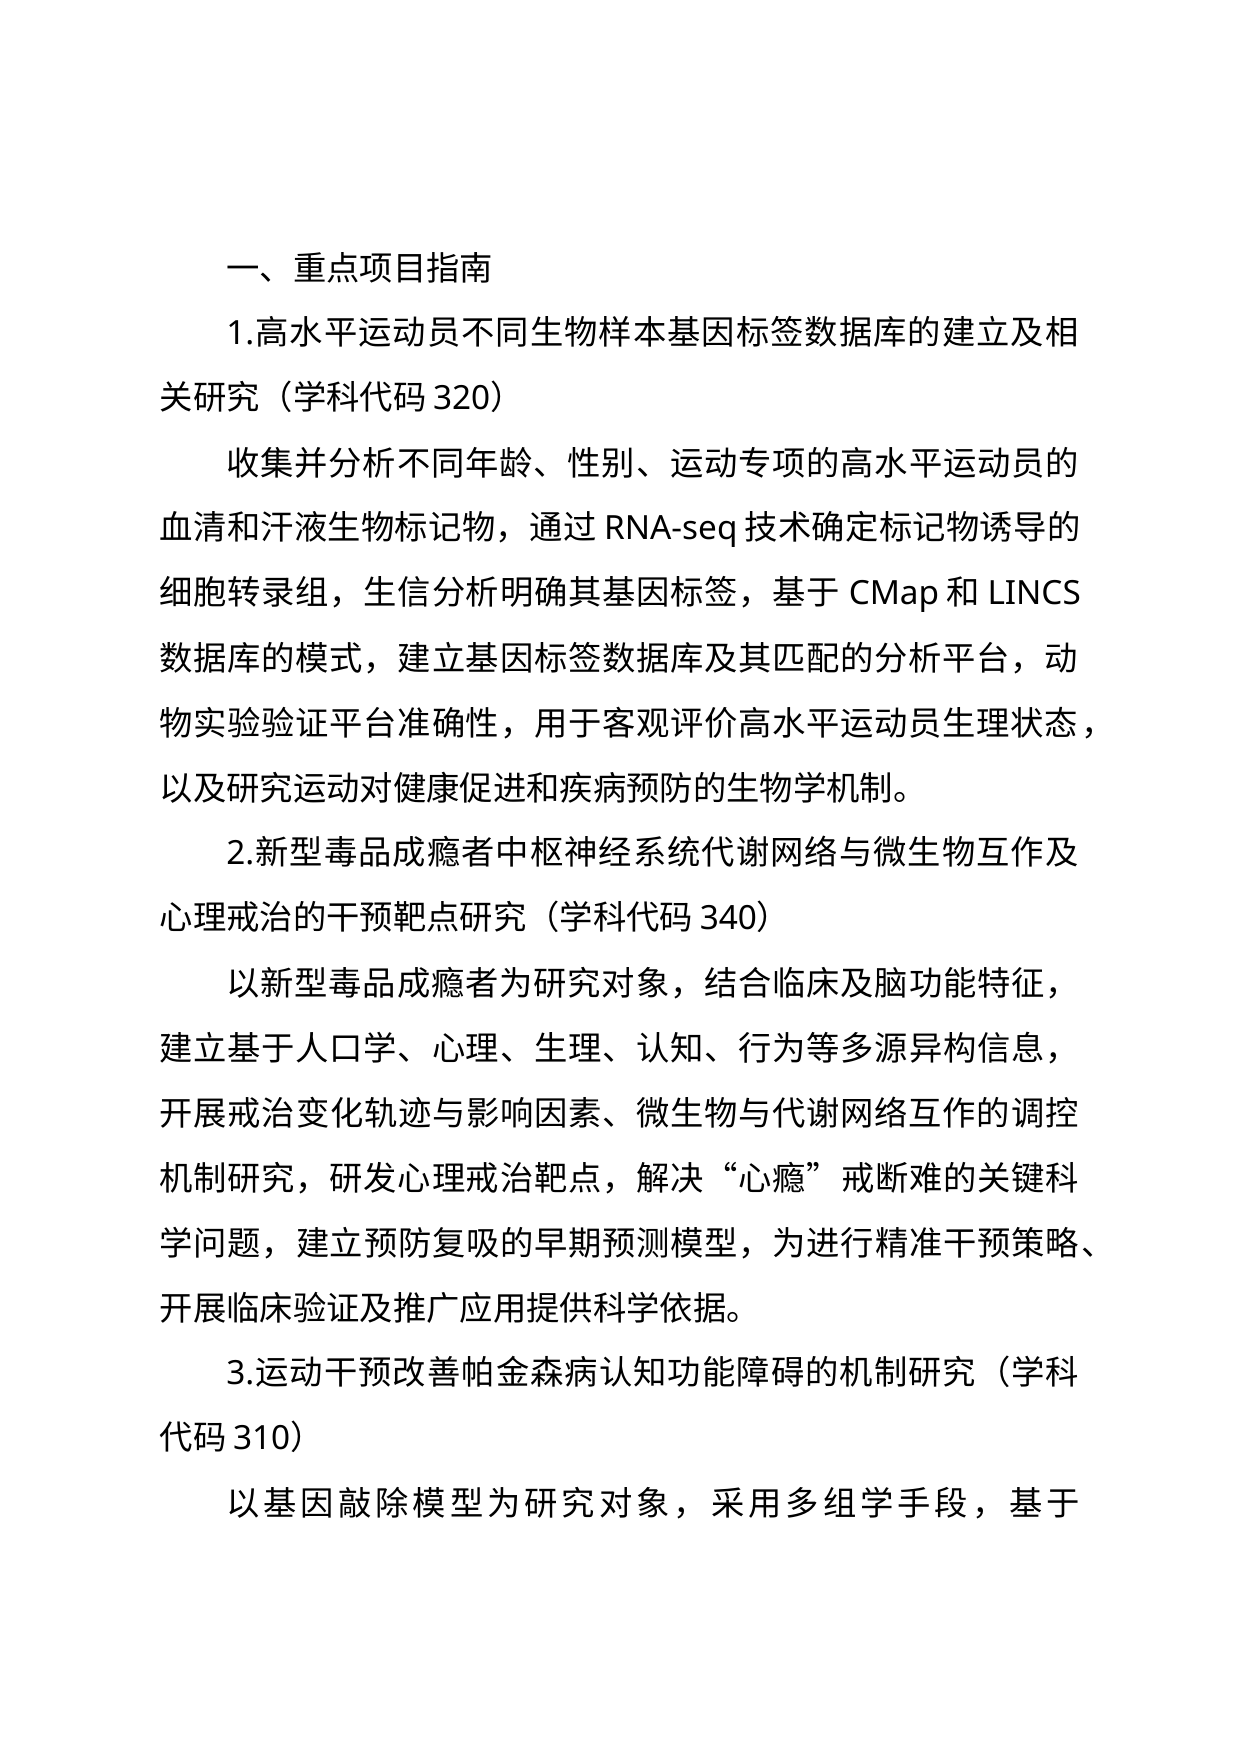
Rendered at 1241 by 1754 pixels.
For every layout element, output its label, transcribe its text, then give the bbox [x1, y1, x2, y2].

text 一、重点项目指南 [159, 233, 1081, 298]
text 2.新型毒品成瘾者中枢神经系统代谢网络与微生物互作及心理戒治的干预靶点研究（学科代码340） [159, 818, 1081, 948]
text 1.高水平运动员不同生物样本基因标签数据库的建立及相关研究（学科代码320） [159, 298, 1081, 428]
text 3.运动干预改善帕金森病认知功能障碍的机制研究（学科代码310） [159, 1338, 1081, 1468]
text 以新型毒品成瘾者为研究对象，结合临床及脑功能特征，建立基于人口学、心理、生理、认知、行为等多源异构信息，开展戒治变化轨迹与影响因素、微生物与代谢网络互作的调控机制研究，研发心理戒治靶点，解决“心瘾”戒断难的关键科学问题，建立预防复吸的早期预测模型，为进行精准干预策略、开展临床验证及推广应用提供科学依据。 [159, 948, 1081, 1338]
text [159, 1468, 1081, 1533]
text 收集并分析不同年龄、性别、运动专项的高水平运动员的血清和汗液生物标记物，通过RNA-seq技术确定标记物诱导的细胞转录组，生信分析明确其基因标签，基于CMap和LINCS数据库的模式，建立基因标签数据库及其匹配的分析平台，动物实验验证平台准确性，用于客观评价高水平运动员生理状态，以及研究运动对健康促进和疾病预防的生物学机制。 [159, 428, 1081, 818]
